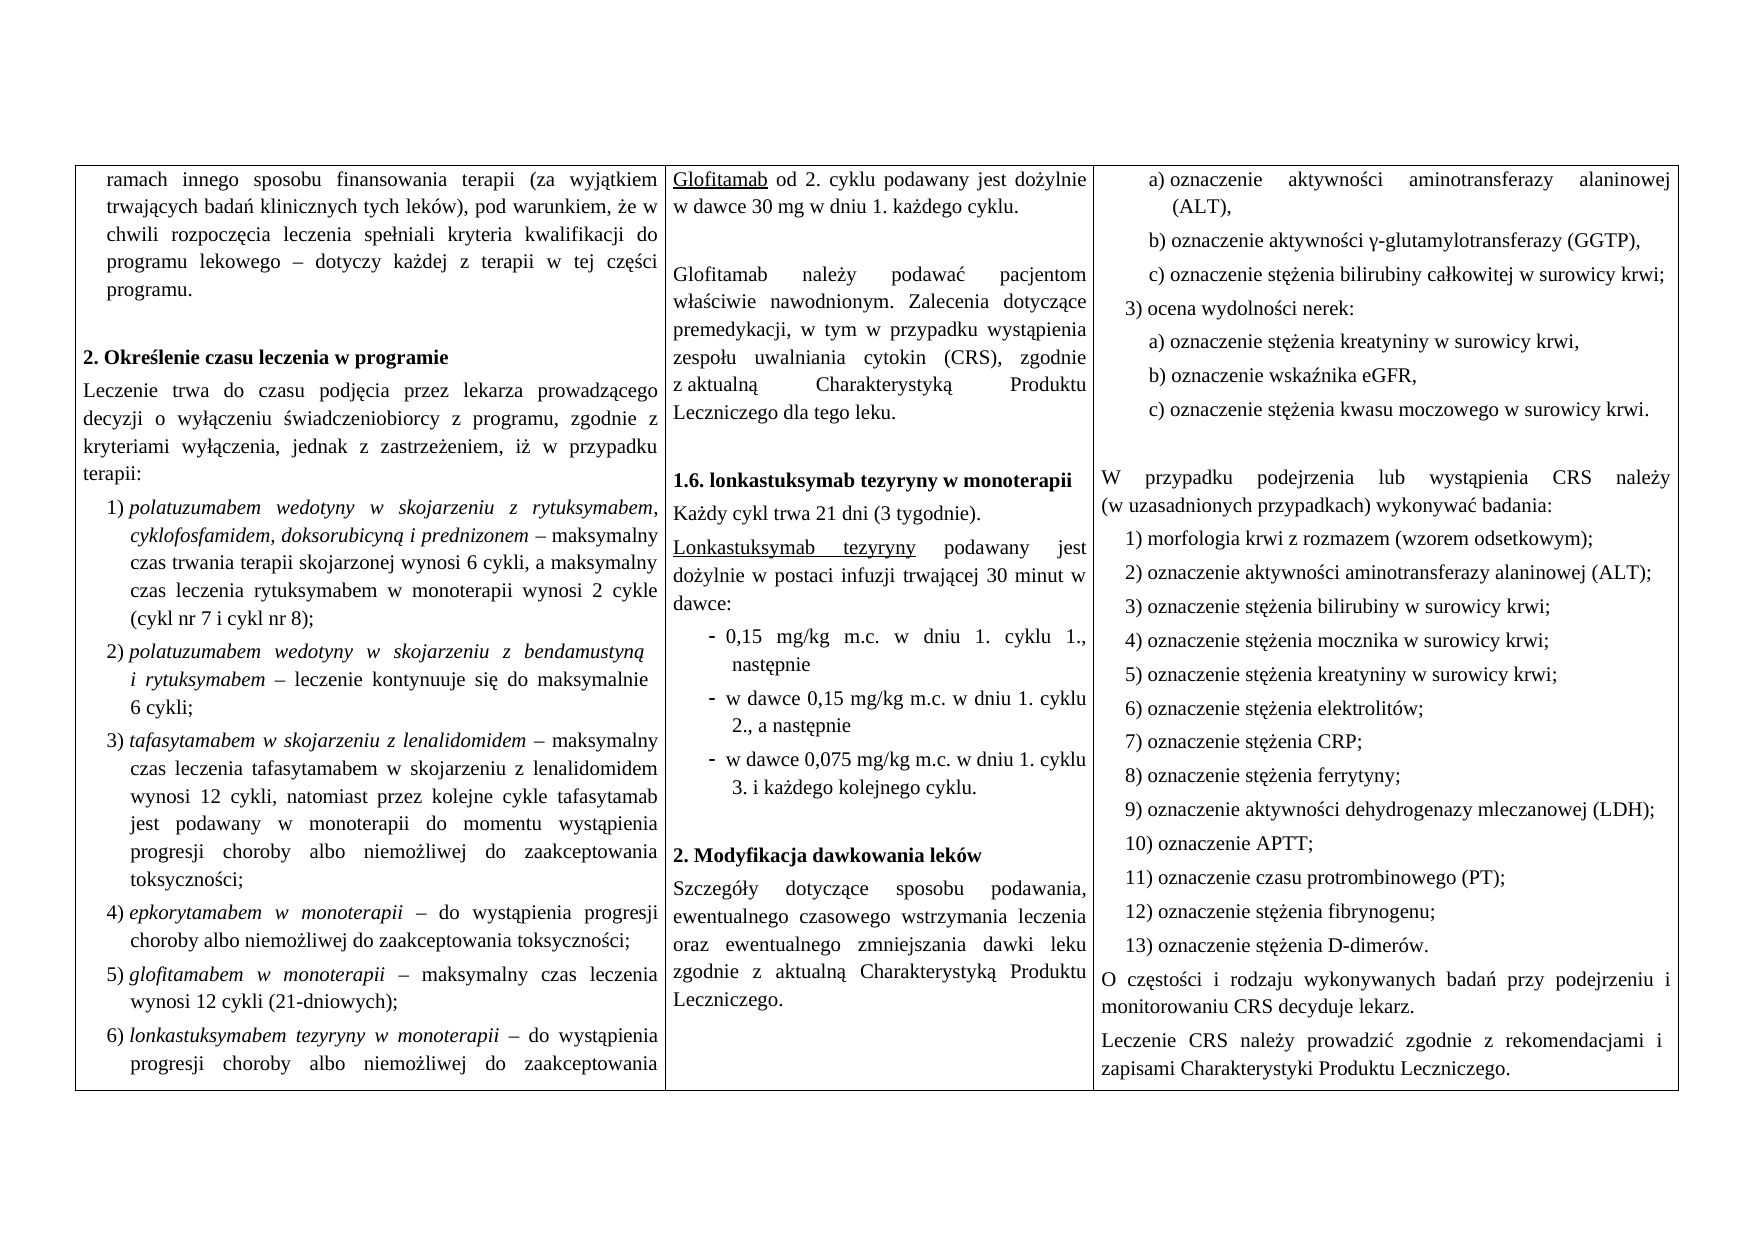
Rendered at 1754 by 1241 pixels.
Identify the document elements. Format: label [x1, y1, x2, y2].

table_cell [1094, 166, 1678, 1090]
table_cell [666, 166, 1093, 1090]
table_cell [76, 166, 665, 1090]
